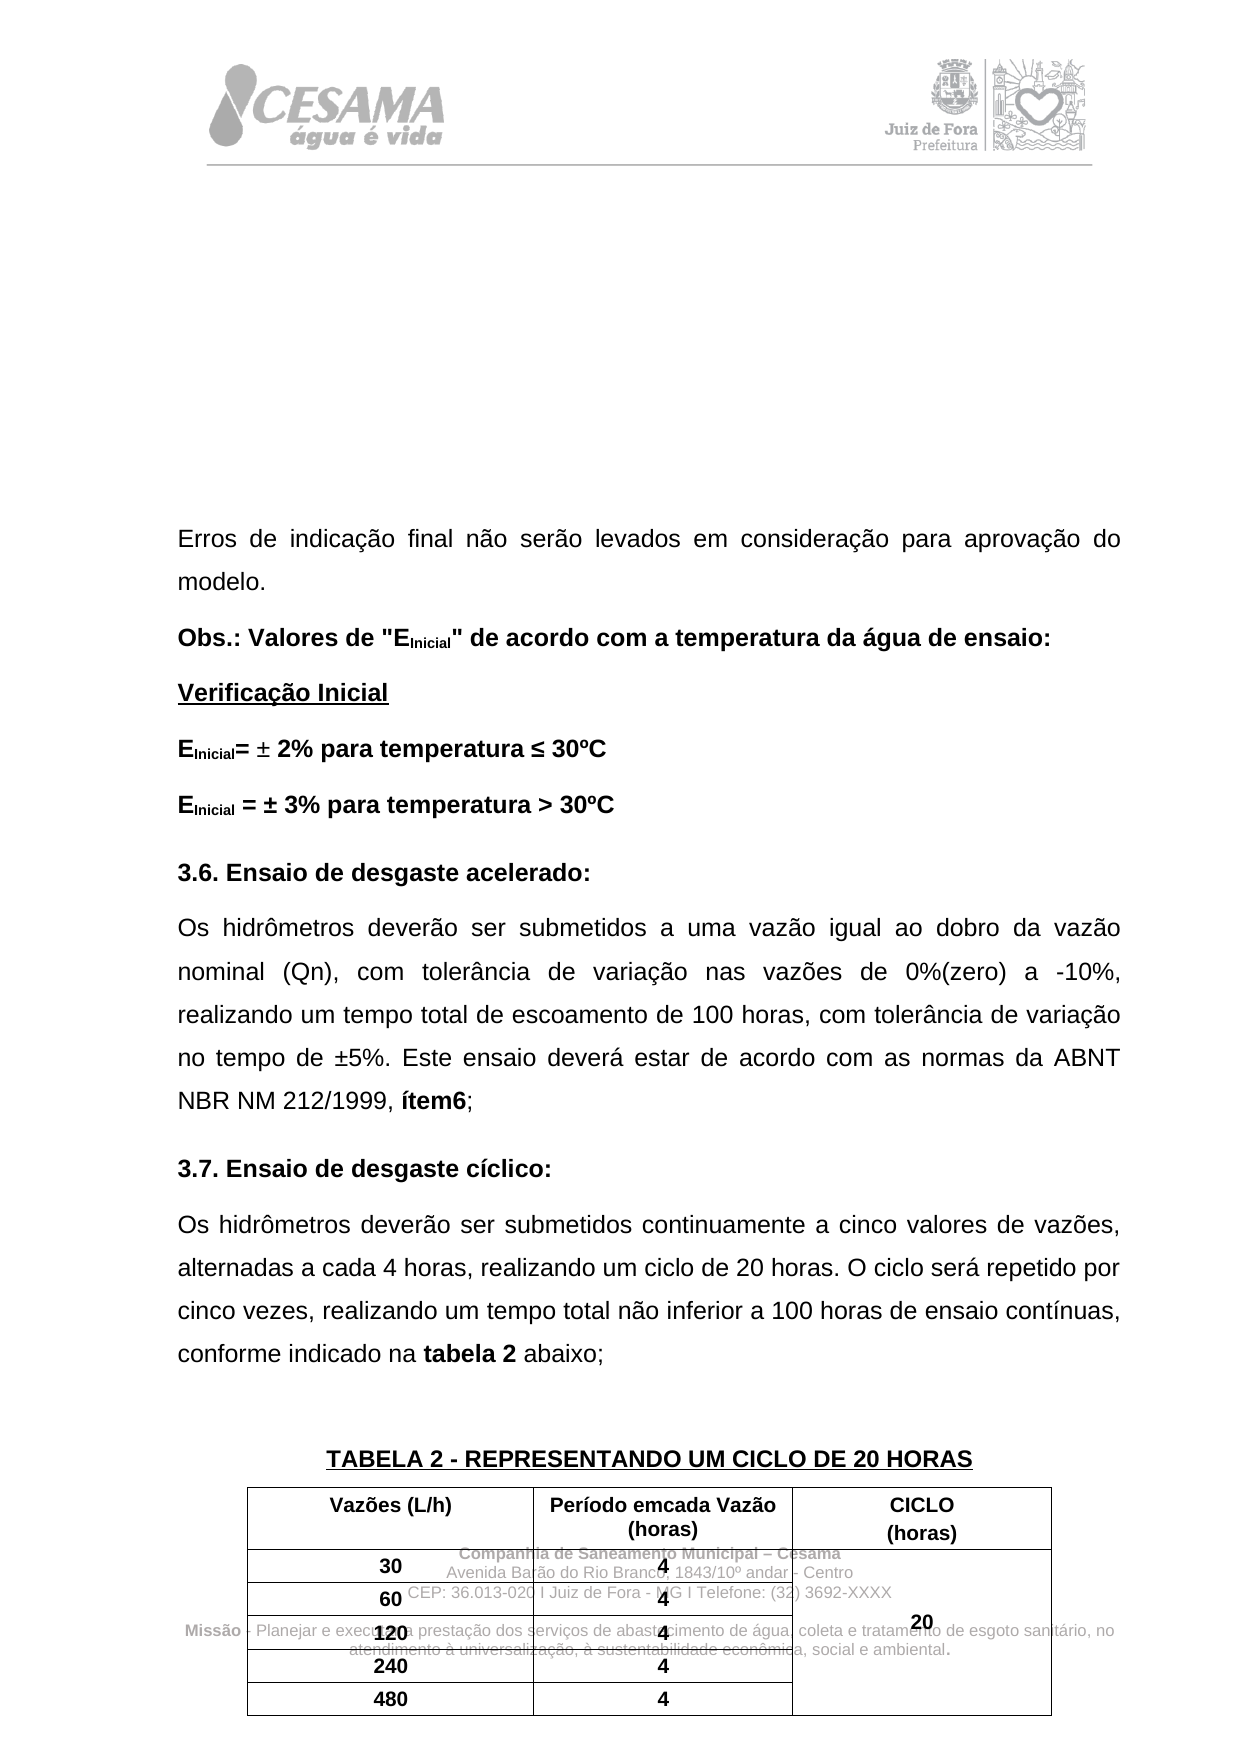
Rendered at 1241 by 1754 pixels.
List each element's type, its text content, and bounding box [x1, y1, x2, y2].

text TABELA 2 - REPRESENTANDO UM CICLO DE 20 HORAS [177, 1442, 1122, 1473]
table_header Período emcada Vazão (horas) [534, 1488, 792, 1549]
text Os hidrômetros deverão ser submetidos continuamente a cinco valores de vazões, alternadas a cada 4 horas, realizando um ciclo de 20 horas. O ciclo será repetido por cinco vezes, realizando um tempo total não inferior a 100 horas de ensaio contínuas, conforme indicado na tabela 2 abaixo; [177, 1210, 1122, 1368]
table_header CICLO (horas) [793, 1488, 1051, 1549]
text Os hidrômetros deverão ser submetidos a uma vazão igual ao dobro da vazão nominal (Qn), com tolerância de variação nas vazões de 0%(zero) a -10%, realizando um tempo total de escoamento de 100 horas, com tolerância de variação no tempo de ±5%. Este ensaio deverá estar de acordo com as normas da ABNT NBR NM 212/1999, ítem6; [177, 913, 1122, 1115]
text Obs.: Valores de "EInicial" de acordo com a temperatura da água de ensaio: [177, 623, 1122, 652]
table_cell 30 [248, 1550, 533, 1582]
text Erros de indicação final não serão levados em consideração para aprovação do modelo. [177, 524, 1122, 596]
text EInicial= ± 2% para temperatura ≤ 30ºC [177, 734, 1122, 763]
table_cell 60 [248, 1583, 533, 1615]
table_cell 4 [534, 1683, 792, 1715]
text EInicial = ± 3% para temperatura > 30ºC [177, 790, 1122, 818]
table_cell 4 [534, 1650, 792, 1682]
table_header Vazões (L/h) [248, 1488, 533, 1549]
picture [206, 59, 1093, 166]
text 3.6. Ensaio de desgaste acelerado: [177, 858, 1122, 887]
table_cell 480 [248, 1683, 533, 1715]
table_cell 4 [534, 1616, 792, 1649]
table_cell 120 [248, 1616, 533, 1649]
table_cell 4 [534, 1583, 792, 1615]
table_cell 4 [534, 1550, 792, 1582]
text Verificação Inicial [177, 678, 1122, 707]
text 3.7. Ensaio de desgaste cíclico: [177, 1154, 1122, 1183]
table_cell 20 [793, 1550, 1051, 1715]
table_cell 240 [248, 1650, 533, 1682]
